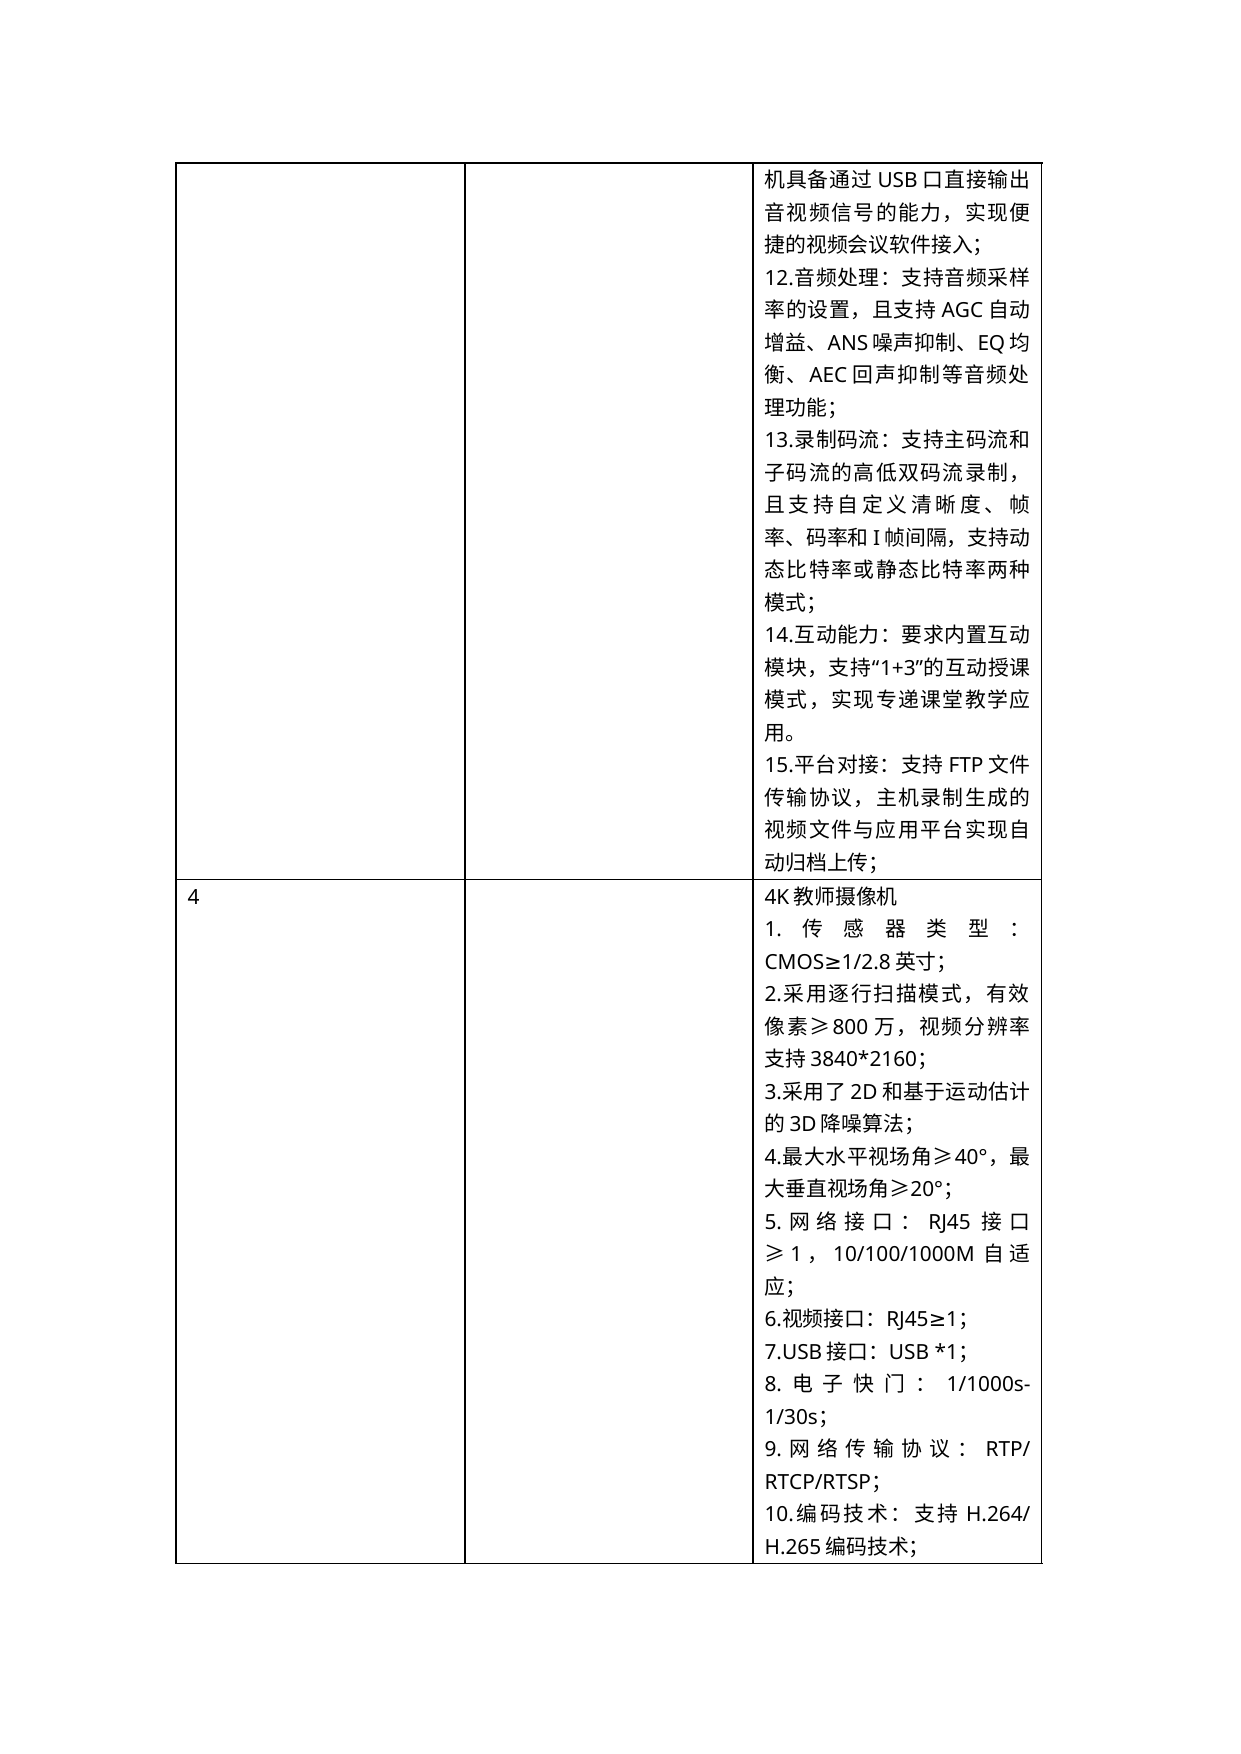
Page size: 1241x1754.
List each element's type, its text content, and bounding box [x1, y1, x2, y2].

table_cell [754, 880, 1041, 1563]
table_cell [466, 164, 752, 878]
table_cell [466, 880, 752, 1563]
table_cell 4 [177, 880, 464, 1563]
table_cell 3 [177, 164, 464, 878]
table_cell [754, 164, 1041, 878]
